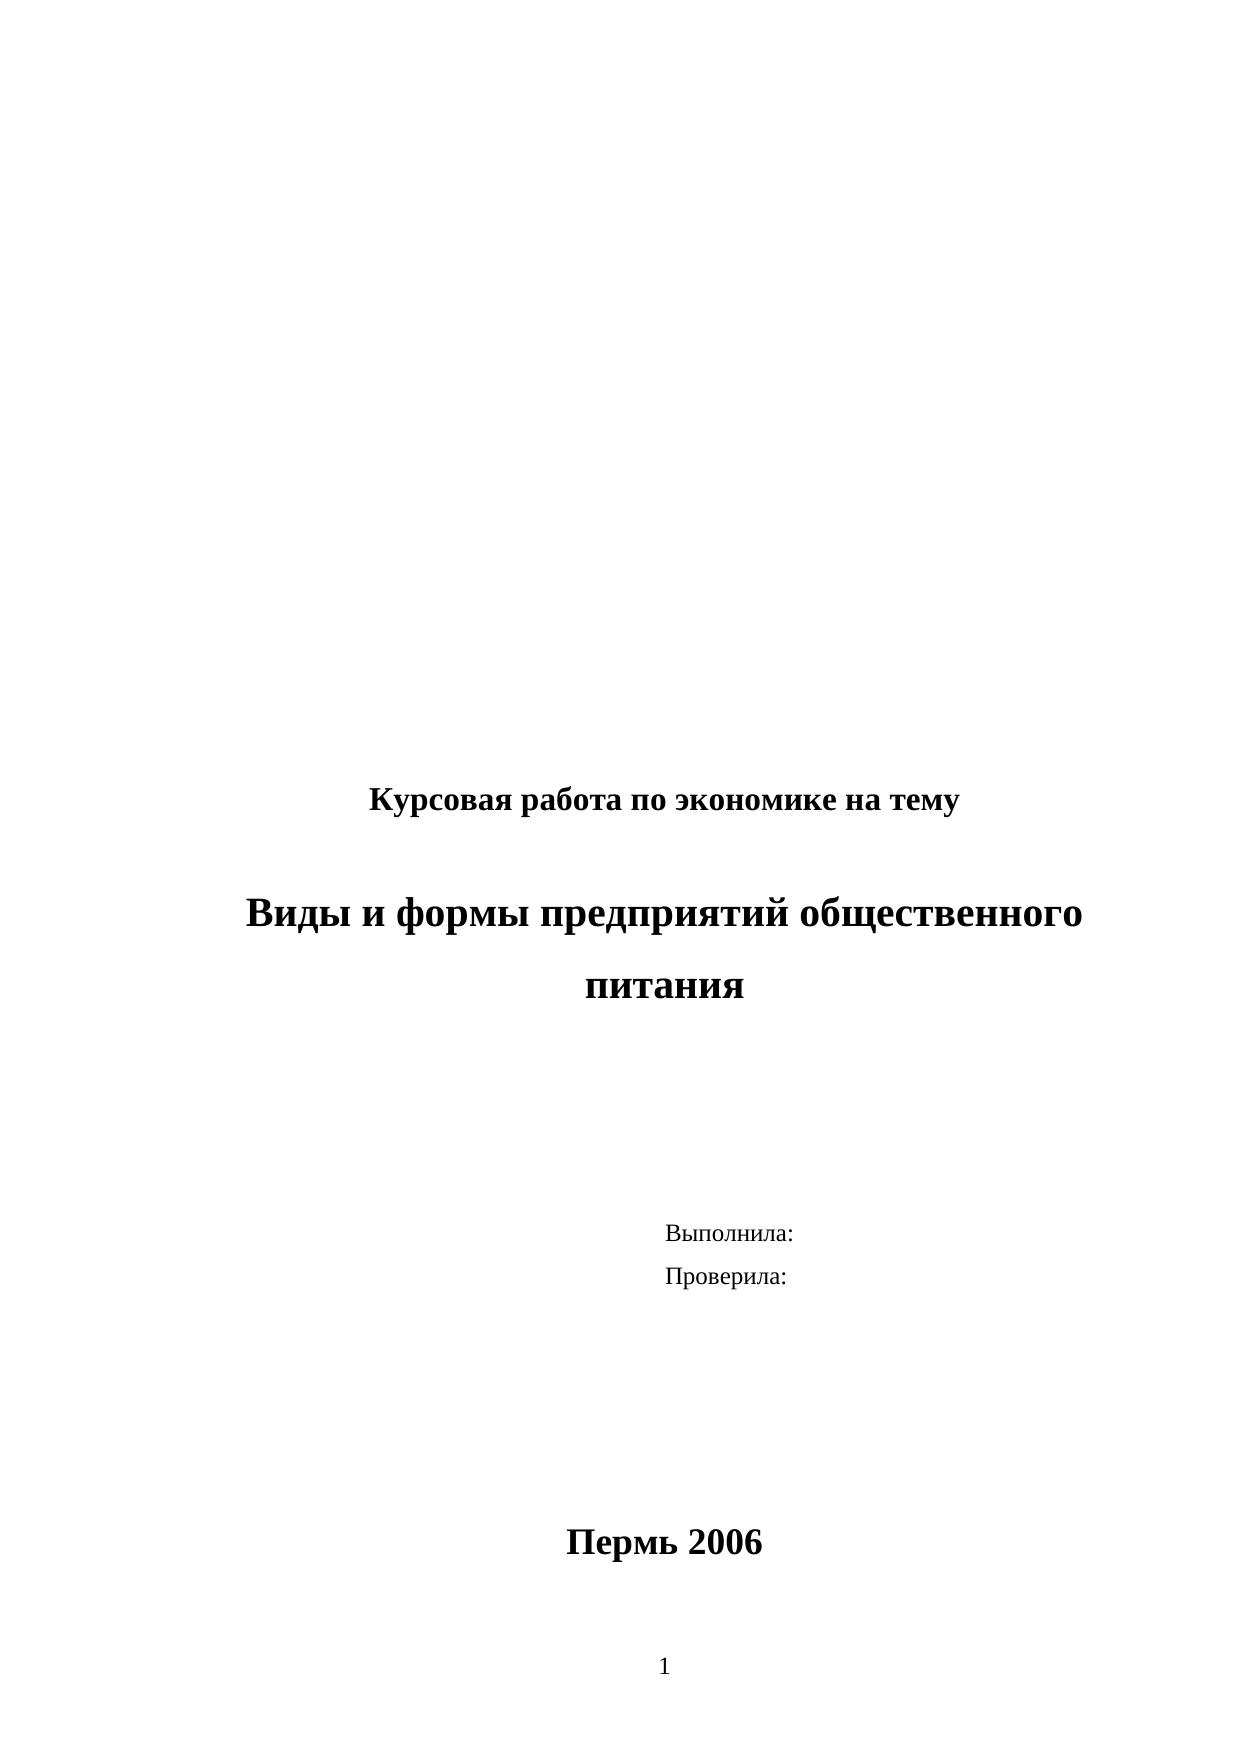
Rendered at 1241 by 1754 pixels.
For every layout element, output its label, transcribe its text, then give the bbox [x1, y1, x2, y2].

text Выполнила: [177, 1218, 1152, 1247]
text Проверила: [177, 1261, 1152, 1290]
text Курсовая работа по экономике на тему [177, 779, 1152, 818]
text Пермь 2006 [177, 1520, 1152, 1563]
text Виды и формы предприятий общественного питания [177, 887, 1152, 1007]
